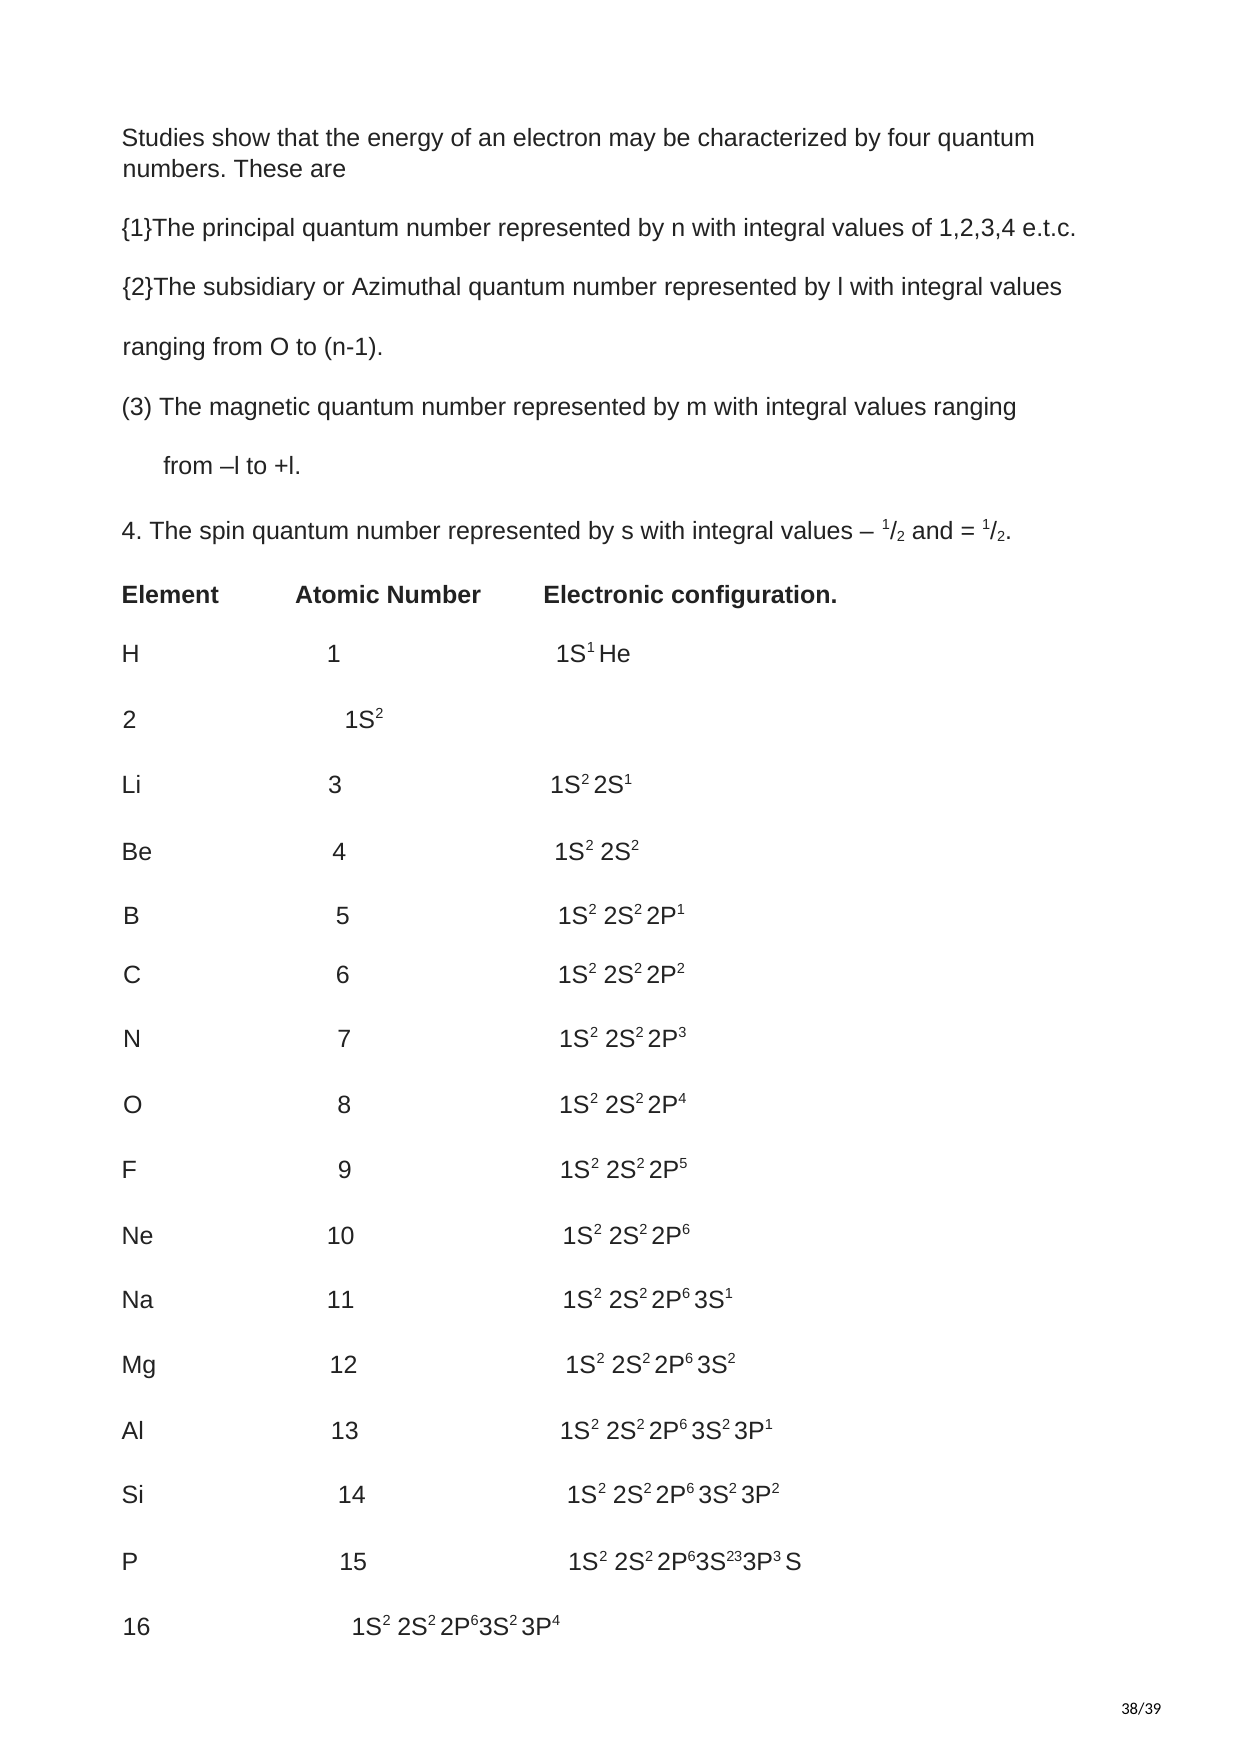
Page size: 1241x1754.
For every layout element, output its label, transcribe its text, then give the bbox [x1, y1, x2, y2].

text Na 11 1S2 2S2 2P6 3S1 [121, 1285, 1117, 1314]
text Be 4 1S2 2S2 [121, 837, 1117, 865]
text (3) The magnetic quantum number represented by m with integral values ranging [121, 392, 1117, 421]
list 7 1S2 2S2 2P3 [123, 1024, 1117, 1053]
list 5 1S2 2S2 2P1 [123, 901, 1117, 929]
text Element Atomic Number Electronic configuration. [121, 579, 1117, 608]
text from –l to +l. [121, 451, 1117, 480]
text Ne 10 1S2 2S2 2P6 [121, 1221, 1117, 1249]
list 8 1S2 2S2 2P4 [123, 1090, 1117, 1119]
text Mg 12 1S2 2S2 2P6 3S2 [121, 1350, 1117, 1378]
text {1}The principal quantum number represented by n with integral values of 1,2,3,4 e.t.c. {2}The subsidiary or Azimuthal quantum number represented by l with integral values ranging from O to (n-1). [121, 213, 1117, 360]
text Al 13 1S2 2S2 2P6 3S2 3P1 [121, 1416, 1117, 1444]
text F 9 1S2 2S2 2P5 [121, 1155, 1117, 1183]
text Li 3 1S2 2S1 [121, 771, 1117, 799]
text Studies show that the energy of an electron may be characterized by four quantum numbers. These are [121, 123, 1117, 183]
text 4. The spin quantum number represented by s with integral values – 1/2 and = 1/2. [121, 516, 1117, 544]
text H 1 1S1 He 2 1S2 [121, 639, 632, 733]
text Si 14 1S2 2S2 2P6 3S2 3P2 [121, 1480, 1117, 1509]
list 6 1S2 2S2 2P2 [123, 960, 1117, 988]
text P 15 1S2 2S2 2P63S233P3 S 16 1S2 2S2 2P63S2 3P4 [121, 1547, 815, 1641]
